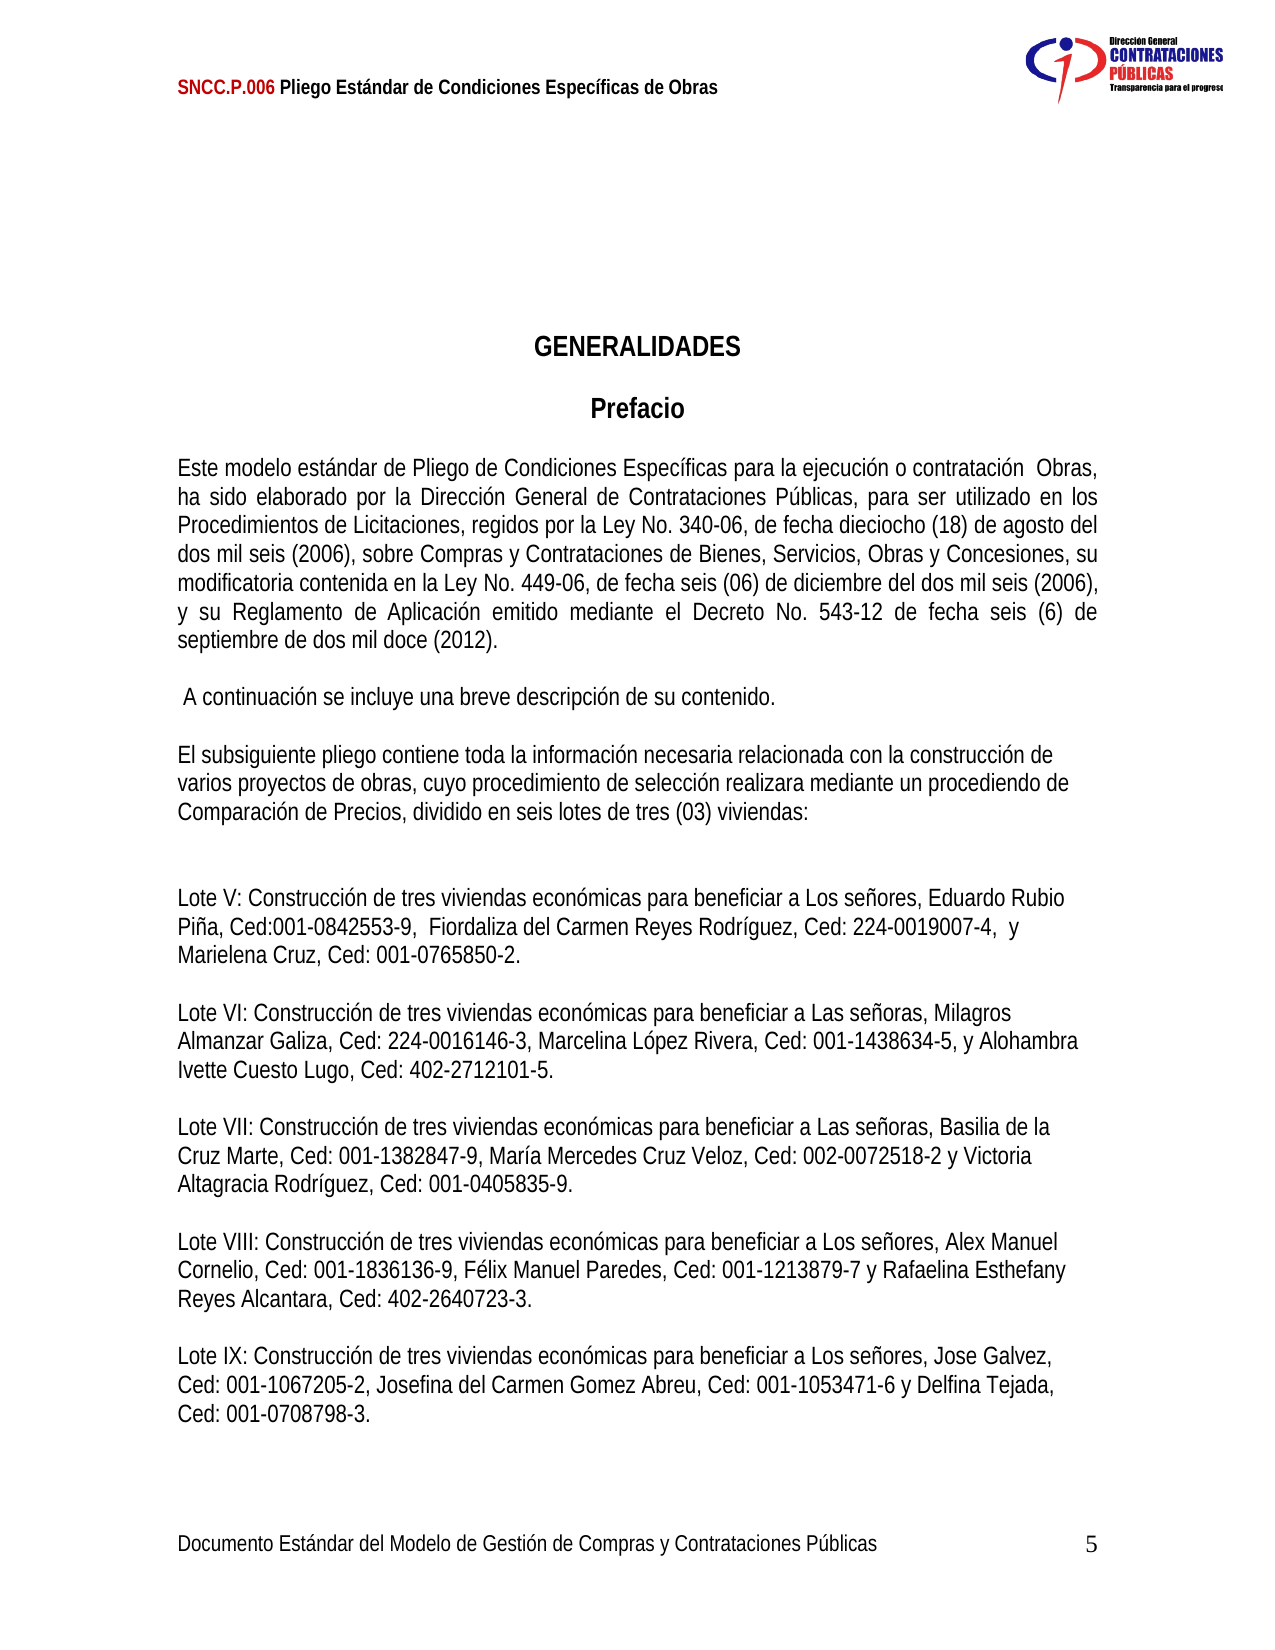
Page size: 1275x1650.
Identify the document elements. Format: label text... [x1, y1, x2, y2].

text Este modelo estándar de Pliego de Condiciones Específicas para la ejecución o contratación Obras, ha sido elaborado por la Dirección General de Contrataciones Públicas, para ser utilizado en los Procedimientos de Licitaciones, regidos por la Ley No. 340-06, de fecha dieciocho (18) de agosto del dos mil seis (2006), sobre Compras y Contrataciones de Bienes, Servicios, Obras y Concesiones, su modificatoria contenida en la Ley No. 449-06, de fecha seis (06) de diciembre del dos mil seis (2006), y su Reglamento de Aplicación emitido mediante el Decreto No. 543-12 de fecha seis (6) de septiembre de dos mil doce (2012). [177, 453, 1100, 654]
text Lote IX: Construcción de tres viviendas económicas para beneficiar a Los señores, Jose Galvez, Ced: 001-1067205-2, Josefina del Carmen Gomez Abreu, Ced: 001-1053471-6 y Delfina Tejada, Ced: 001-0708798-3. [177, 1341, 1100, 1427]
subtitle GENERALIDADES [177, 329, 1098, 362]
text A continuación se incluye una breve descripción de su contenido. [177, 682, 1100, 711]
subtitle Prefacio [177, 391, 1098, 424]
text El subsiguiente pliego contiene toda la información necesaria relacionada con la construcción de varios proyectos de obras, cuyo procedimiento de selección realizara mediante un procediendo de Comparación de Precios, dividido en seis lotes de tres (03) viviendas: [177, 740, 1100, 826]
text Lote VI: Construcción de tres viviendas económicas para beneficiar a Las señoras, Milagros Almanzar Galiza, Ced: 224-0016146-3, Marcelina López Rivera, Ced: 001-1438634-5, y Alohambra Ivette Cuesto Lugo, Ced: 402-2712101-5. [177, 997, 1100, 1083]
picture [1025, 37, 1223, 104]
text Lote V: Construcción de tres viviendas económicas para beneficiar a Los señores, Eduardo Rubio Piña, Ced:001-0842553-9, Fiordaliza del Carmen Reyes Rodríguez, Ced: 224-0019007-4, y Marielena Cruz, Ced: 001-0765850-2. [177, 883, 1100, 969]
text Lote VIII: Construcción de tres viviendas económicas para beneficiar a Los señores, Alex Manuel Cornelio, Ced: 001-1836136-9, Félix Manuel Paredes, Ced: 001-1213879-7 y Rafaelina Esthefany Reyes Alcantara, Ced: 402-2640723-3. [177, 1227, 1100, 1313]
text Lote VII: Construcción de tres viviendas económicas para beneficiar a Las señoras, Basilia de la Cruz Marte, Ced: 001-1382847-9, María Mercedes Cruz Veloz, Ced: 002-0072518-2 y Victoria Altagracia Rodríguez, Ced: 001-0405835-9. [177, 1112, 1100, 1198]
